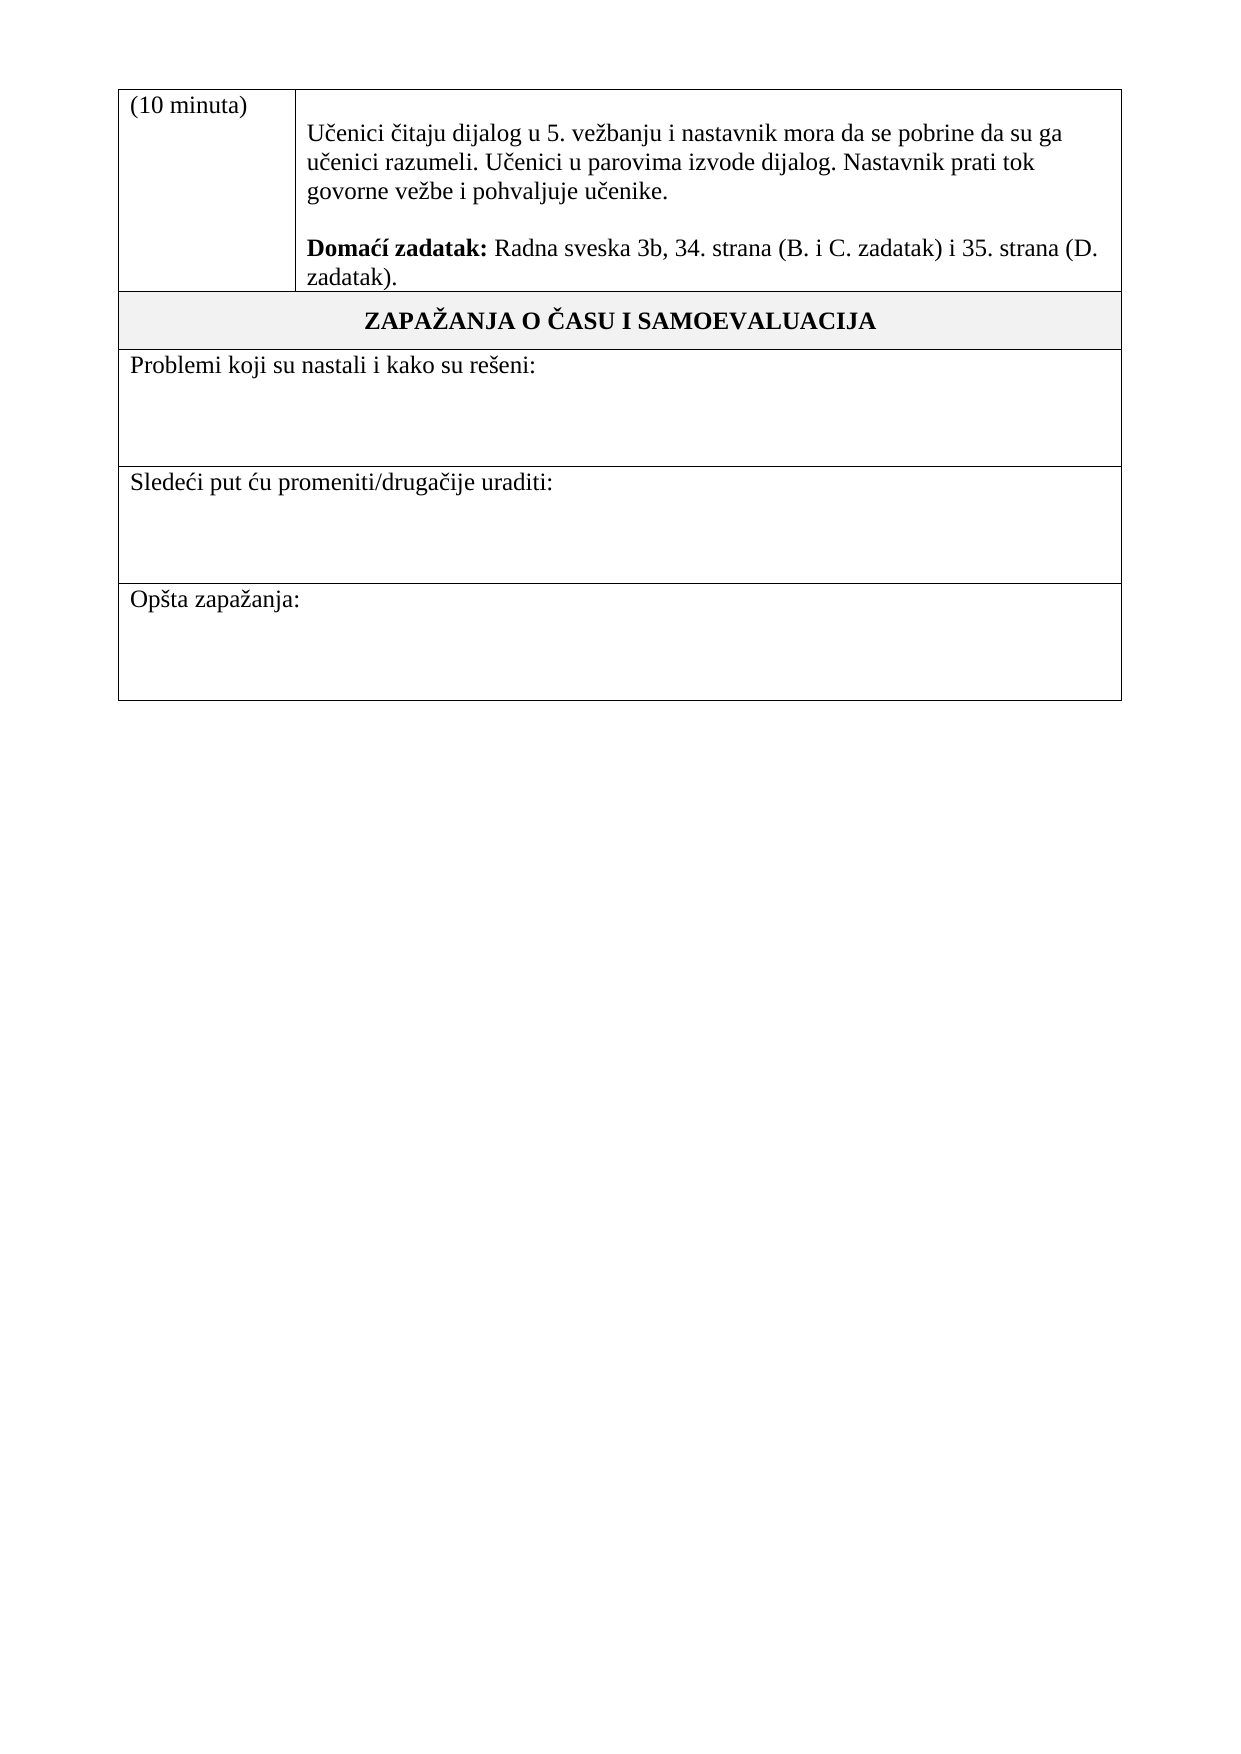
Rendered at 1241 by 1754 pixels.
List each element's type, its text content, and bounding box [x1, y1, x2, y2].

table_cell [296, 90, 1121, 291]
table_cell Sledeći put ću promeniti/drugačije uraditi: [119, 467, 1121, 583]
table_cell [119, 90, 295, 291]
table_cell Problemi koji su nastali i kako su rešeni: [119, 350, 1121, 466]
table_cell Opšta zapažanja: [119, 584, 1121, 700]
table_cell ZAPAŽANJA O ČASU I SAMOEVALUACIJA [119, 292, 1121, 349]
